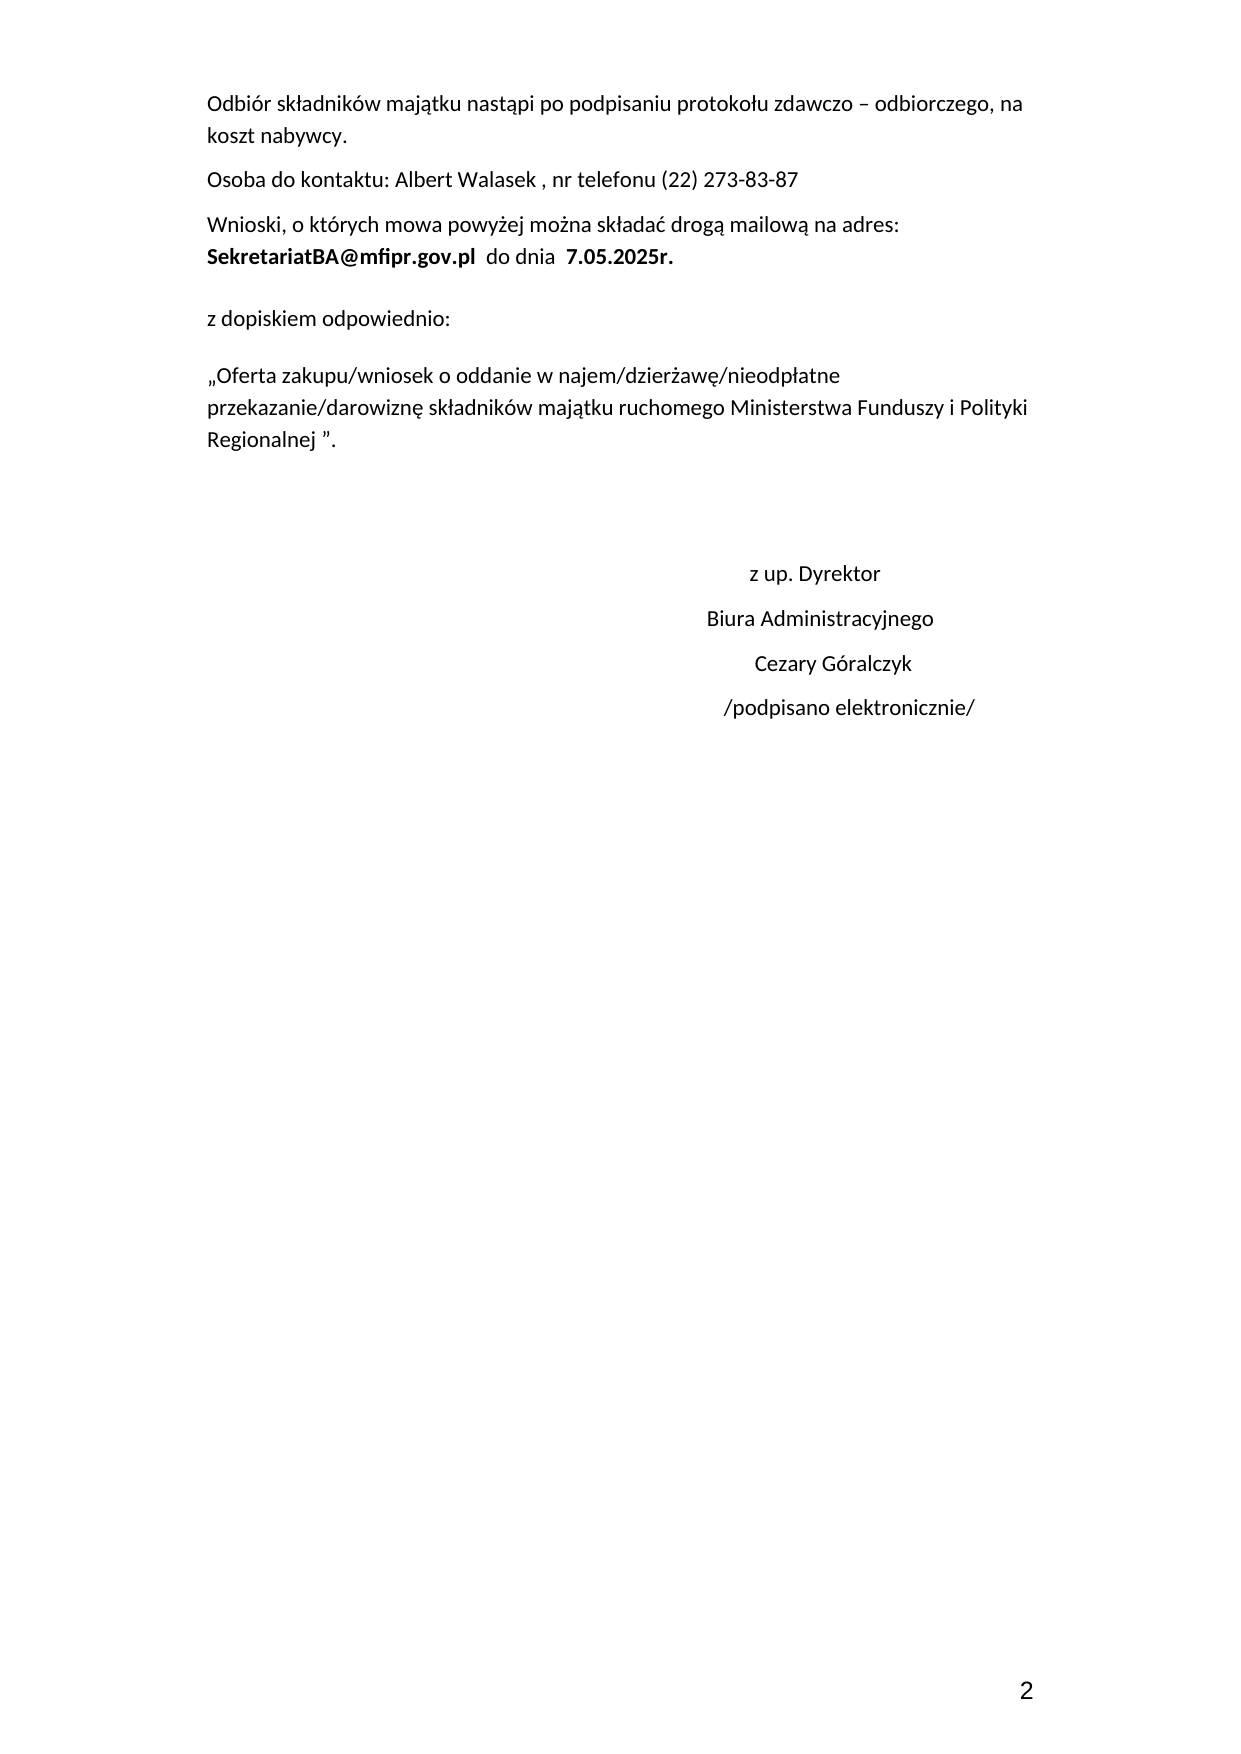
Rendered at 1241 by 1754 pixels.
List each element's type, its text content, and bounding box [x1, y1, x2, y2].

text Odbiór składników majątku nastąpi po podpisaniu protokołu zdawczo – odbiorczego, na koszt nabywcy. [207, 89, 1033, 149]
text Wnioski, o których mowa powyżej można składać drogą mailową na adres: SekretariatBA@mfipr.gov.pl do dnia 7.05.2025r. [207, 210, 1033, 270]
text Cezary Góralczyk [207, 649, 1033, 677]
text Osoba do kontaktu: Albert Walasek , nr telefonu (22) 273-83-87 [207, 166, 1033, 193]
text z up. Dyrektor [207, 559, 1033, 587]
text z dopiskiem odpowiednio: [207, 304, 1033, 332]
text „Oferta zakupu/wniosek o oddanie w najem/dzierżawę/nieodpłatne przekazanie/darowiznę składników majątku ruchomego Ministerstwa Funduszy i Polityki Regionalnej ”. [207, 361, 1033, 453]
text /podpisano elektronicznie/ [207, 693, 1033, 721]
text Biura Administracyjnego [576, 604, 1033, 632]
